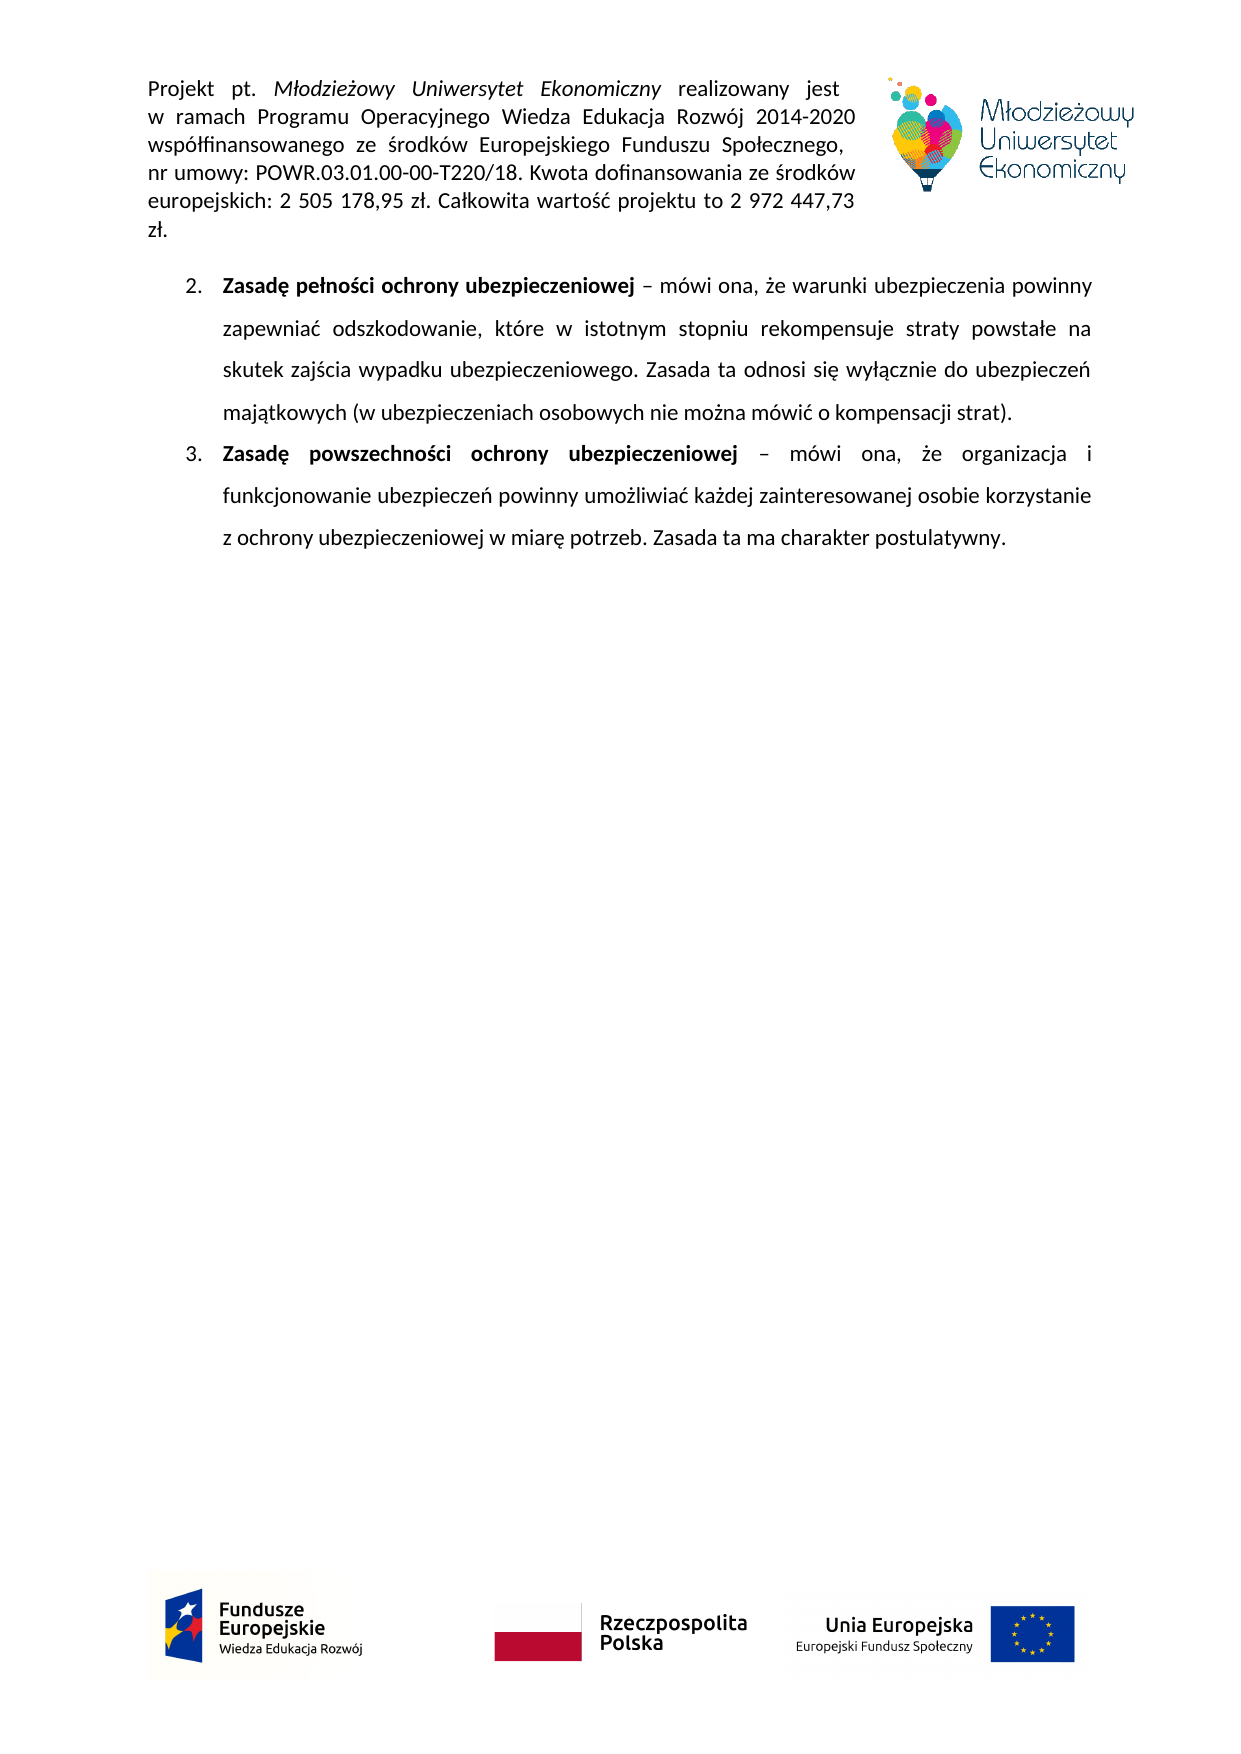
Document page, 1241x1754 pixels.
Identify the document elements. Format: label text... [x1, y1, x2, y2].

picture [884, 75, 1138, 194]
picture [778, 1587, 1093, 1681]
list Zasadę pełności ochrony ubezpieczeniowej – mówi ona, że warunki ubezpieczenia powinny zapewniać odszkodowanie, które w istotnym stopniu rekompensuje straty powstałe na skutek zajścia wypadku ubezpieczeniowego. Zasada ta odnosi się wyłącznie do ubezpieczeń majątkowych (w ubezpieczeniach osobowych nie można mówić o kompensacji strat). [185, 272, 1093, 426]
picture [147, 1570, 380, 1681]
picture [475, 1583, 766, 1681]
list Zasadę powszechności ochrony ubezpieczeniowej – mówi ona, że organizacja i funkcjonowanie ubezpieczeń powinny umożliwiać każdej zainteresowanej osobie korzystanie z ochrony ubezpieczeniowej w miarę potrzeb. Zasada ta ma charakter postulatywny. [185, 439, 1093, 552]
